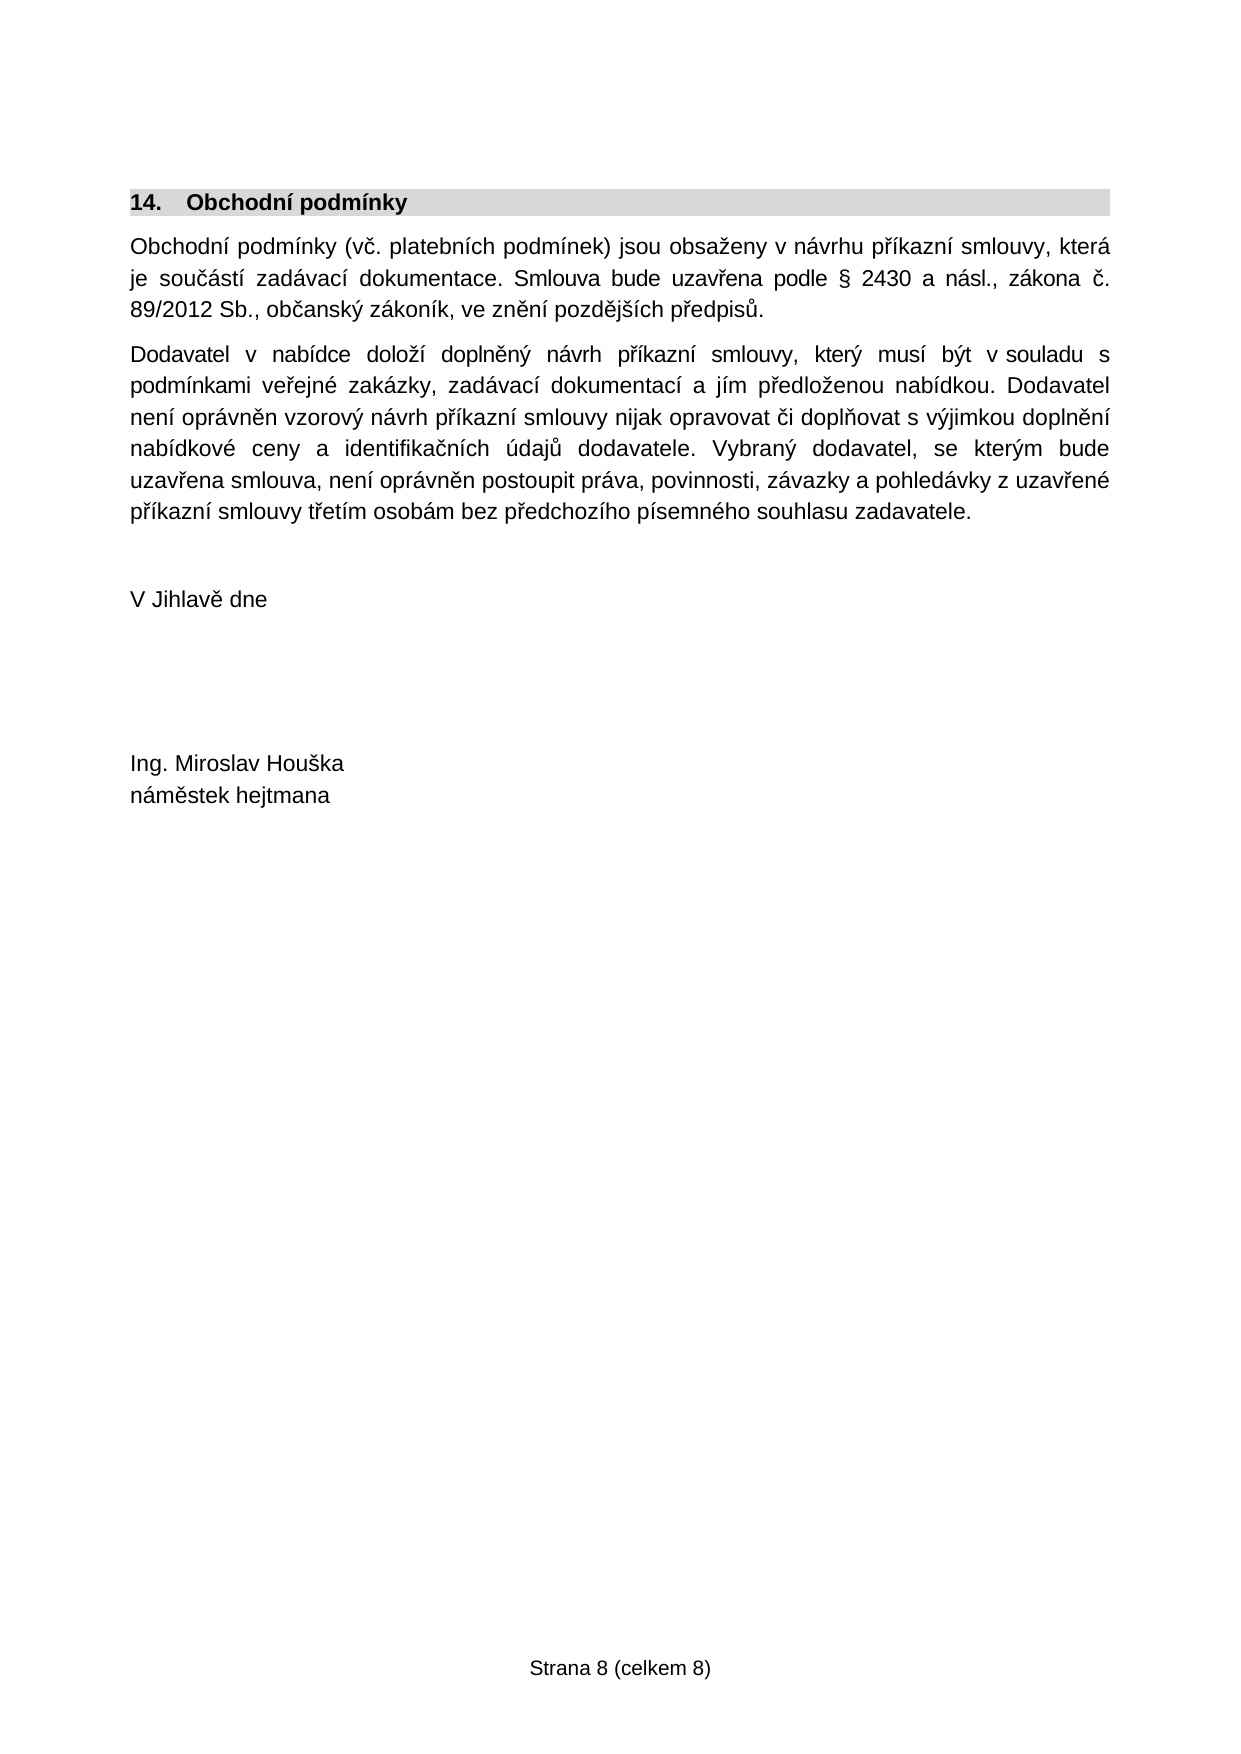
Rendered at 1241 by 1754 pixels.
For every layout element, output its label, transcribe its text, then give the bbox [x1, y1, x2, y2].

text Obchodní podmínky (vč. platebních podmínek) jsou obsaženy v návrhu příkazní smlouvy, která je součástí zadávací dokumentace. Smlouva bude uzavřena podle § 2430 a násl., zákona č. 89/2012 Sb., občanský zákoník, ve znění pozdějších předpisů. [130, 233, 1110, 323]
text Ing. Miroslav Houška [130, 750, 1110, 777]
text náměstek hejtmana [130, 782, 1110, 808]
text V Jihlavě dne [130, 586, 1110, 613]
title Obchodní podmínky [130, 189, 1110, 216]
text Dodavatel v nabídce doloží doplněný návrh příkazní smlouvy, který musí být v souladu s podmínkami veřejné zakázky, zadávací dokumentací a jím předloženou nabídkou. Dodavatel není oprávněn vzorový návrh příkazní smlouvy nijak opravovat či doplňovat s výjimkou doplnění nabídkové ceny a identifikačních údajů dodavatele. Vybraný dodavatel, se kterým bude uzavřena smlouva, není oprávněn postoupit práva, povinnosti, závazky a pohledávky z uzavřené příkazní smlouvy třetím osobám bez předchozího písemného souhlasu zadavatele. [130, 341, 1110, 525]
